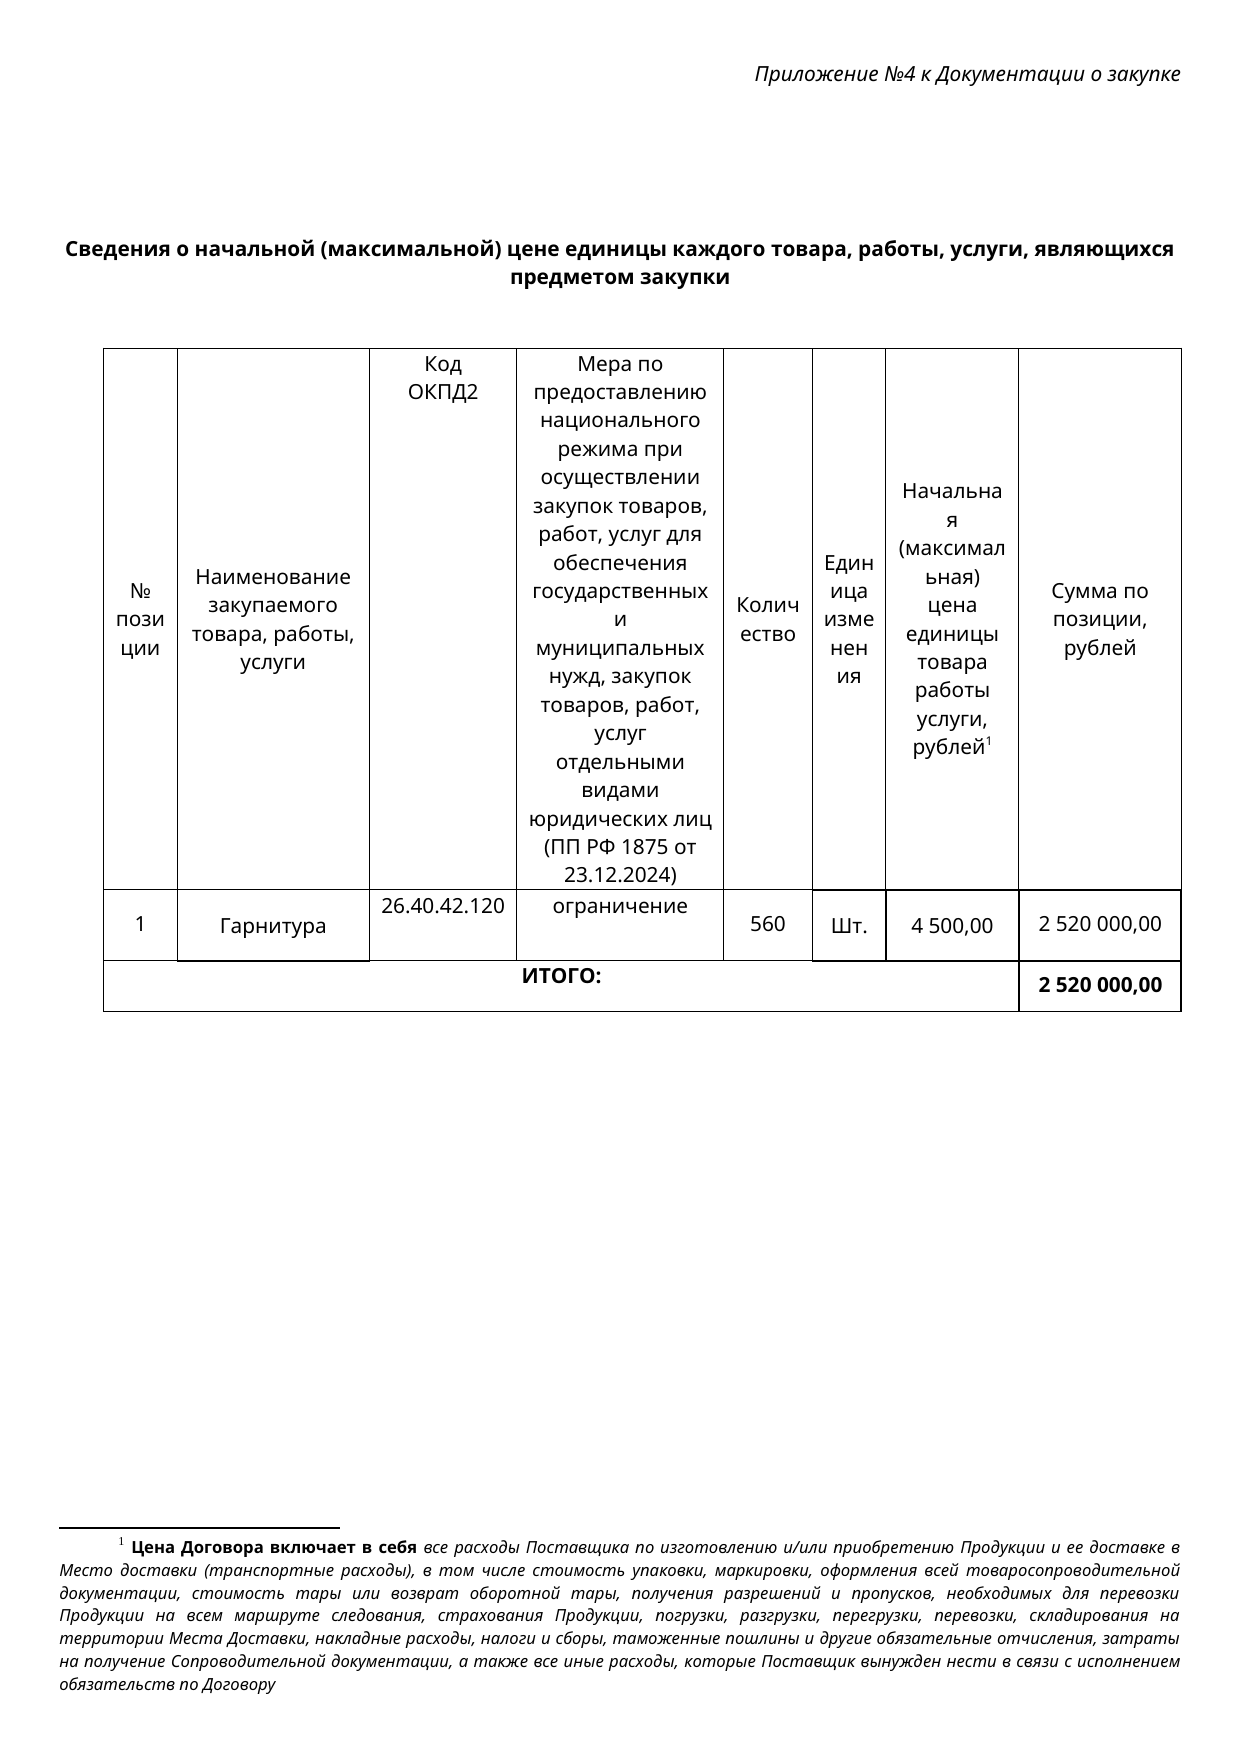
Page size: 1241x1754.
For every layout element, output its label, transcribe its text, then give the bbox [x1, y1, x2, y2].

table_header Количество [724, 349, 812, 889]
table_cell 1 [104, 890, 177, 959]
table_header № позиции [104, 349, 177, 889]
table_cell ИТОГО: [104, 961, 1018, 1011]
table_header Сумма по позиции, рублей [1019, 349, 1181, 889]
table_cell ограничение [517, 890, 723, 959]
table_cell 2 520 000,00 [1020, 962, 1180, 1011]
table_header Мера по предоставлению национального режима при осуществлении закупок товаров, работ, услуг для обеспечения государственных и муниципальных нужд, закупок товаров, работ, услуг отдельными видами юридических лиц (ПП РФ 1875 от 23.12.2024) [517, 349, 723, 889]
table_header Наименование закупаемого товара, работы, услуги [178, 349, 369, 889]
table_cell 2 520 000,00 [1020, 891, 1180, 959]
table_cell Шт. [813, 891, 885, 959]
table_cell 4 500,00 [887, 891, 1018, 959]
table_header Начальная (максимальная) цена единицы товара работы услуги, рублей [886, 349, 1018, 889]
table_cell Гарнитура [178, 890, 369, 959]
table_header Код ОКПД2 [370, 349, 516, 889]
list Приложение №4 к Документации о закупке [134, 59, 1181, 87]
table_header Единица изменения [813, 349, 885, 889]
text Сведения о начальной (максимальной) цене единицы каждого товара, работы, услуги, являющихся предметом закупки [59, 234, 1181, 291]
table_cell 560 [724, 890, 812, 959]
table_cell 26.40.42.120 [370, 890, 516, 959]
